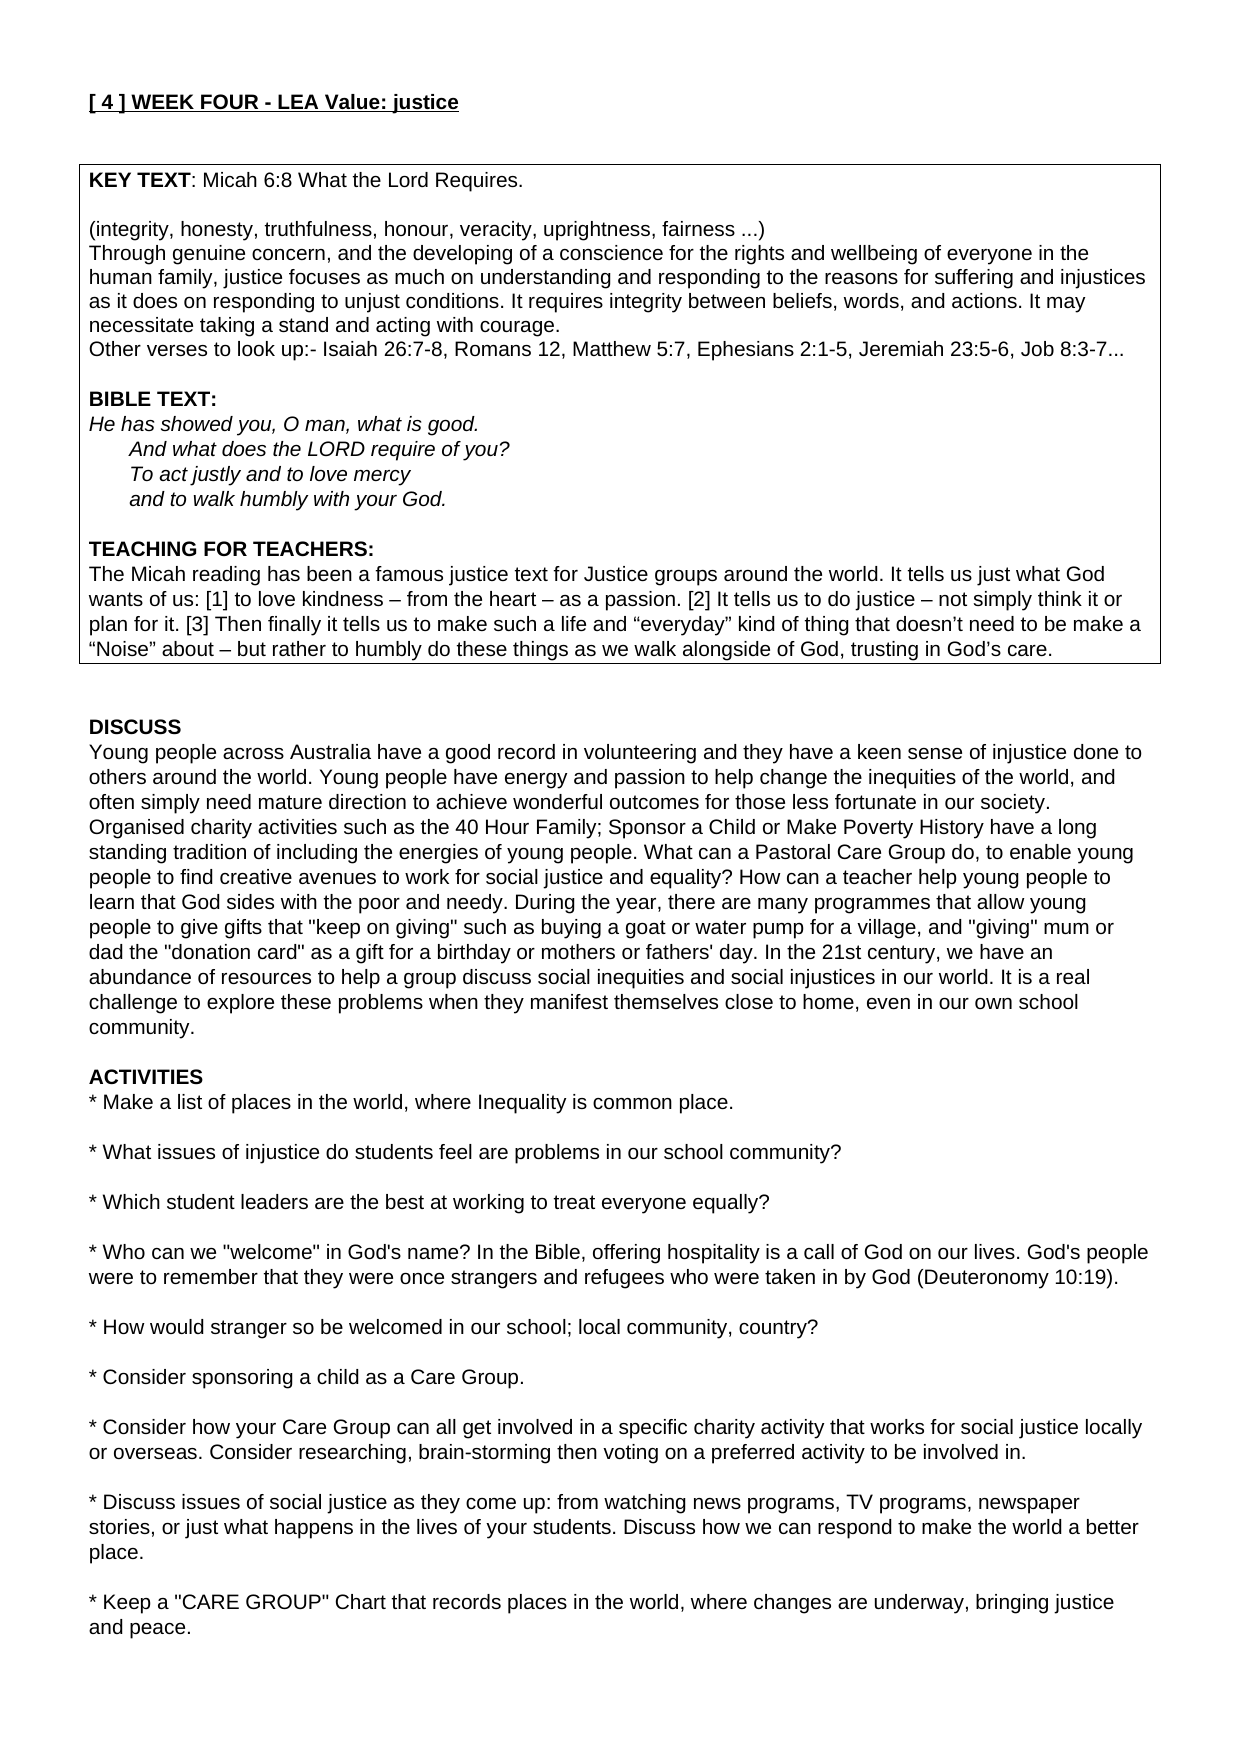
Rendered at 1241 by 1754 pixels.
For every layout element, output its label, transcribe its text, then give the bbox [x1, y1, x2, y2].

text ACTIVITIES [89, 1064, 1152, 1089]
text * What issues of injustice do students feel are problems in our school community? [89, 1139, 1152, 1164]
text Other verses to look up:- Isaiah 26:7-8, Romans 12, Matthew 5:7, Ephesians 2:1-5, Jeremiah 23:5-6, Job 8:3-7... [89, 337, 1152, 361]
text * Which student leaders are the best at working to treat everyone equally? [89, 1189, 1152, 1214]
text * Make a list of places in the world, where Inequality is common place. [89, 1089, 1152, 1114]
text * Who can we "welcome" in God's name? In the Bible, offering hospitality is a call of God on our lives. God's people were to remember that they were once strangers and refugees who were taken in by God (Deuteronomy 10:19). [89, 1239, 1152, 1289]
text And what does the LORD require of you? [89, 436, 1152, 461]
text * Consider how your Care Group can all get involved in a specific charity activity that works for social justice locally or overseas. Consider researching, brain-storming then voting on a preferred activity to be involved in. [89, 1414, 1152, 1464]
text * Consider sponsoring a child as a Care Group. [89, 1364, 1152, 1389]
text * How would stranger so be welcomed in our school; local community, country? [89, 1314, 1152, 1339]
text To act justly and to love mercy [89, 461, 1152, 486]
text * Keep a "CARE GROUP" Chart that records places in the world, where changes are underway, bringing justice and peace. [89, 1589, 1152, 1639]
text Young people across Australia have a good record in volunteering and they have a keen sense of injustice done to others around the world. Young people have energy and passion to help change the inequities of the world, and often simply need mature direction to achieve wonderful outcomes for those less fortunate in our society. Organised charity activities such as the 40 Hour Family; Sponsor a Child or Make Poverty History have a long standing tradition of including the energies of young people. What can a Pastoral Care Group do, to enable young people to find creative avenues to work for social justice and equality? How can a teacher help young people to learn that God sides with the poor and needy. During the year, there are many programmes that allow young people to give gifts that "keep on giving" such as buying a goat or water pump for a village, and "giving" mum or dad the "donation card" as a gift for a birthday or mothers or fathers' day. In the 21st century, we have an abundance of resources to help a group discuss social inequities and social injustices in our world. It is a real challenge to explore these problems when they manifest themselves close to home, even in our own school community. [89, 739, 1152, 1039]
text Through genuine concern, and the developing of a conscience for the rights and wellbeing of everyone in the human family, justice focuses as much on understanding and responding to the reasons for suffering and injustices as it does on responding to unjust conditions. It requires integrity between beliefs, words, and actions. It may necessitate taking a stand and acting with courage. [89, 241, 1152, 337]
text BIBLE TEXT: [89, 386, 1152, 411]
text (integrity, honesty, truthfulness, honour, veracity, uprightness, fairness ...) [89, 217, 1152, 241]
text and to walk humbly with your God. [89, 486, 1152, 511]
text TEACHING FOR TEACHERS: The Micah reading has been a famous justice text for Justice groups around the world. It tells us just what God wants of us: [1] to love kindness – from the heart – as a passion. [2] It tells us to do justice – not simply think it or plan for it. [3] Then finally it tells us to make such a life and “everyday” kind of thing that doesn’t need to be make a “Noise” about – but rather to humbly do these things as we walk alongside of God, trusting in God’s care. [80, 532, 1160, 663]
text * Discuss issues of social justice as they come up: from watching news programs, TV programs, newspaper stories, or just what happens in the lives of your students. Discuss how we can respond to make the world a better place. [89, 1489, 1152, 1564]
text KEY TEXT: Micah 6:8 What the Lord Requires. [80, 165, 1160, 192]
text [ 4 ] WEEK FOUR - LEA Value: justice [89, 89, 1152, 114]
text DISCUSS [89, 714, 1152, 739]
text He has showed you, O man, what is good. [89, 411, 1152, 436]
